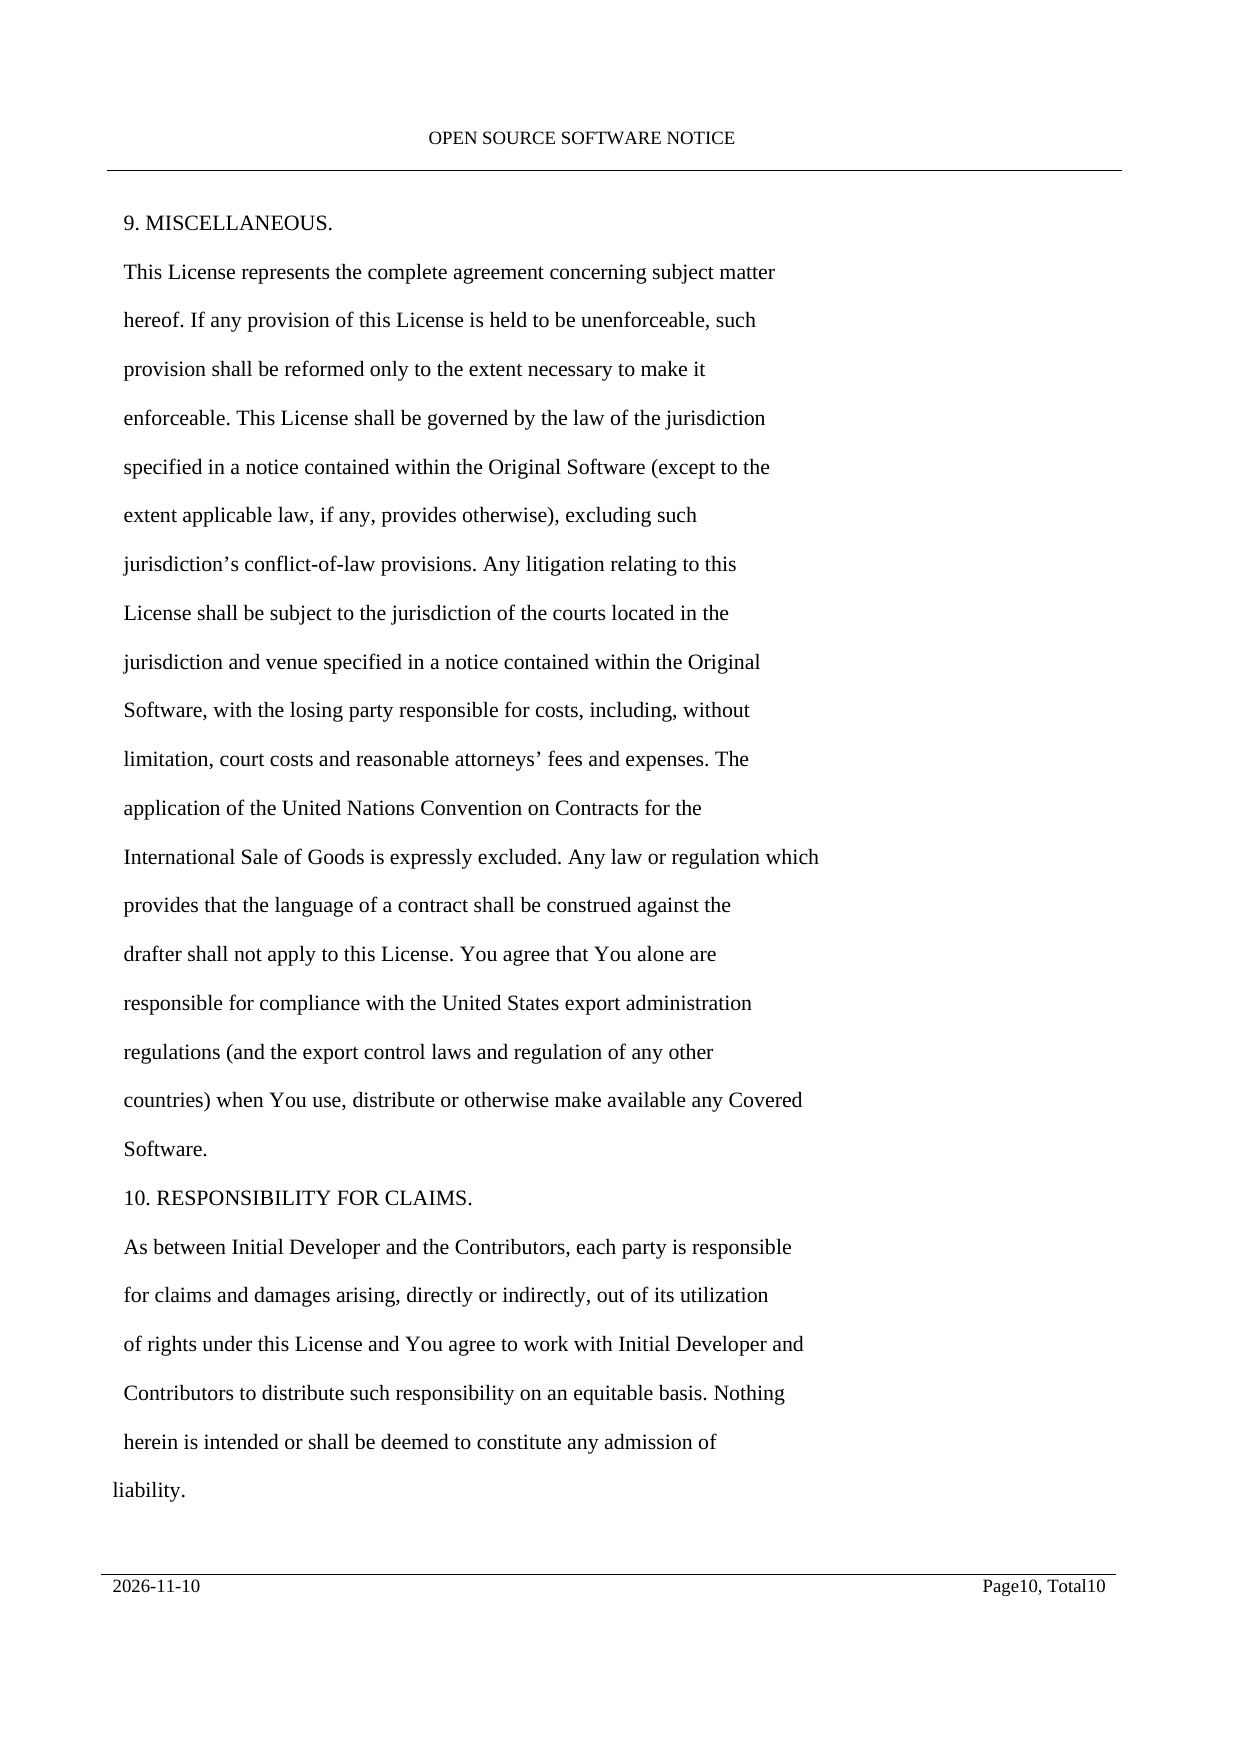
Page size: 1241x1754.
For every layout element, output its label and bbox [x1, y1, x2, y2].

text [112, 206, 1128, 1506]
